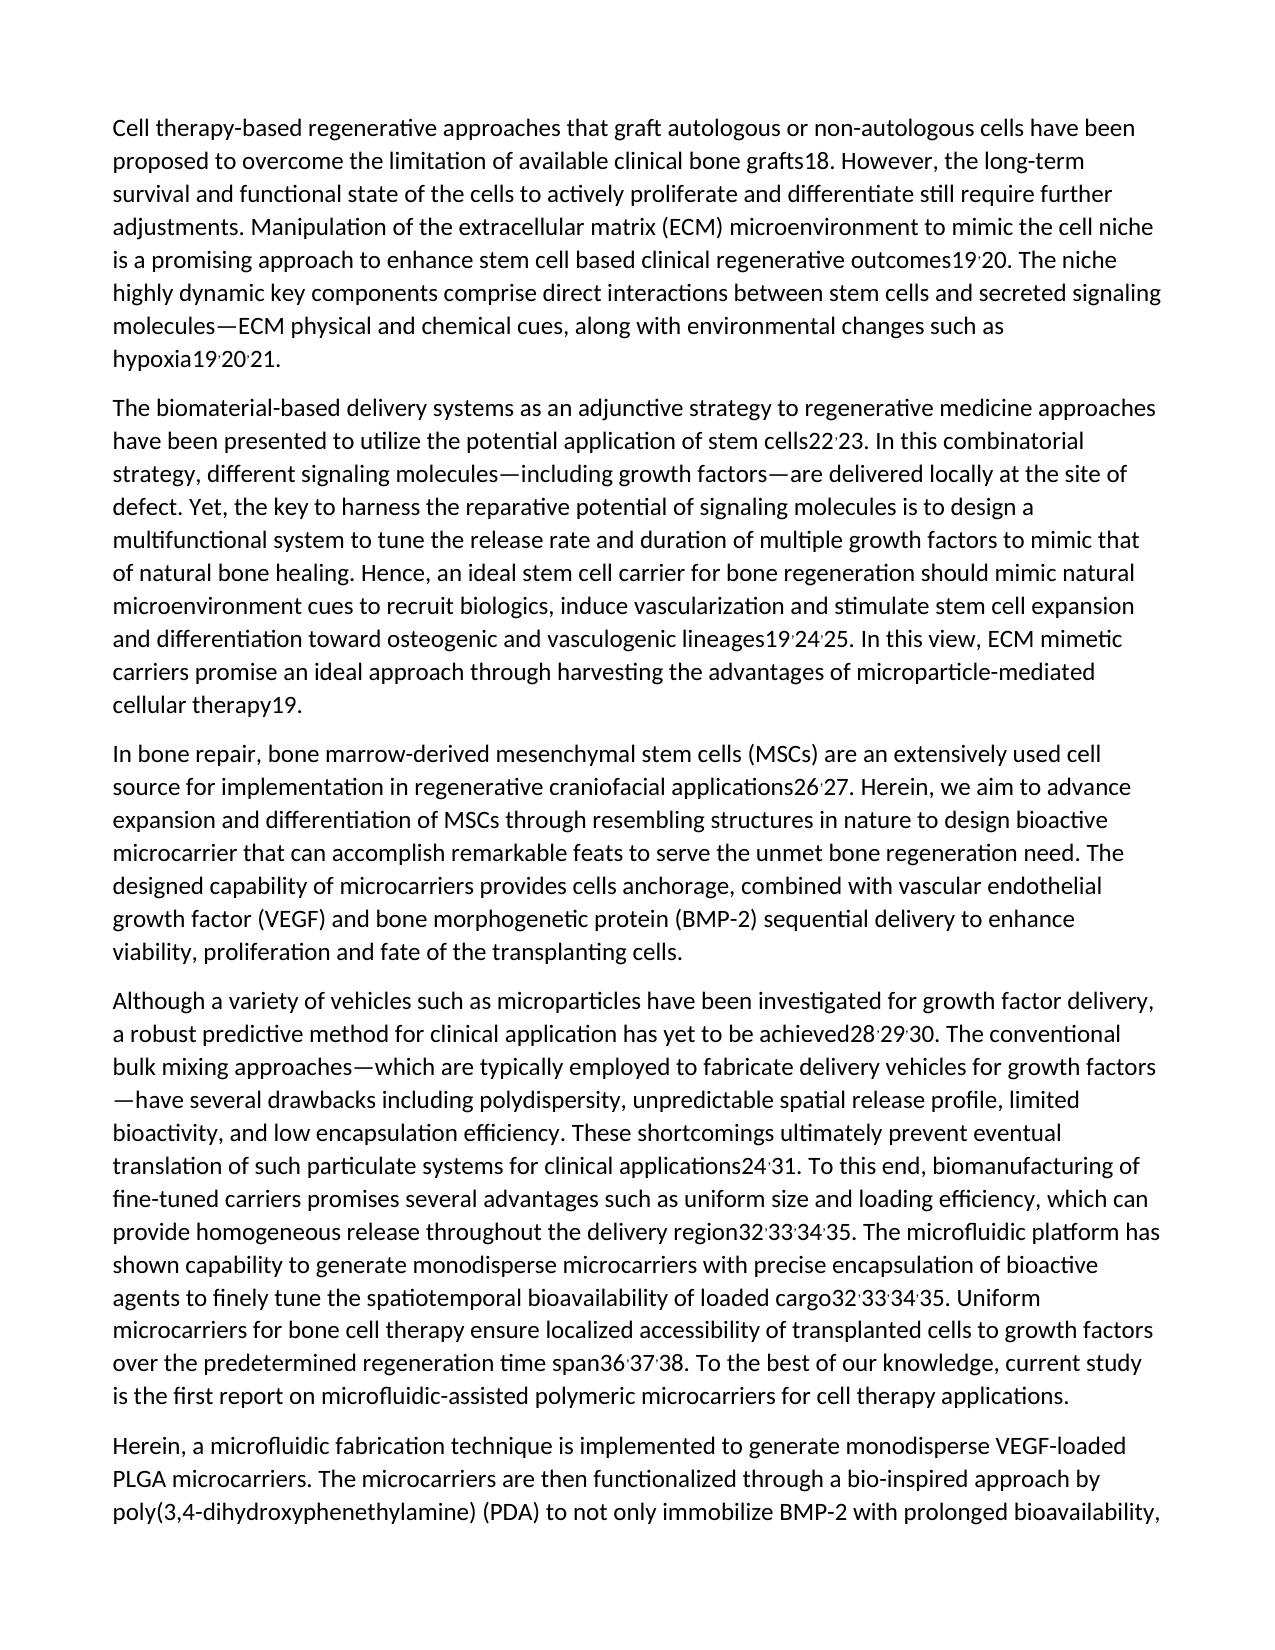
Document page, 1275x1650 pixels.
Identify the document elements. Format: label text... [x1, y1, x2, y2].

text Cell therapy-based regenerative approaches that graft autologous or non-autologous cells have been proposed to overcome the limitation of available clinical bone grafts18. However, the long-term survival and functional state of the cells to actively proliferate and differentiate still require further adjustments. Manipulation of the extracellular matrix (ECM) microenvironment to mimic the cell niche is a promising approach to enhance stem cell based clinical regenerative outcomes19,20. The niche highly dynamic key components comprise direct interactions between stem cells and secreted signaling molecules—ECM physical and chemical cues, along with environmental changes such as hypoxia19,20,21. [112, 112, 1162, 373]
text In bone repair, bone marrow-derived mesenchymal stem cells (MSCs) are an extensively used cell source for implementation in regenerative craniofacial applications26,27. Herein, we aim to advance expansion and differentiation of MSCs through resembling structures in nature to design bioactive microcarrier that can accomplish remarkable feats to serve the unmet bone regeneration need. The designed capability of microcarriers provides cells anchorage, combined with vascular endothelial growth factor (VEGF) and bone morphogenetic protein (BMP-2) sequential delivery to enhance viability, proliferation and fate of the transplanting cells. [112, 738, 1162, 966]
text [112, 1430, 1162, 1526]
text The biomaterial-based delivery systems as an adjunctive strategy to regenerative medicine approaches have been presented to utilize the potential application of stem cells22,23. In this combinatorial strategy, different signaling molecules—including growth factors—are delivered locally at the site of defect. Yet, the key to harness the reparative potential of signaling molecules is to design a multifunctional system to tune the release rate and duration of multiple growth factors to mimic that of natural bone healing. Hence, an ideal stem cell carrier for bone regeneration should mimic natural microenvironment cues to recruit biologics, induce vascularization and stimulate stem cell expansion and differentiation toward osteogenic and vasculogenic lineages19,24,25. In this view, ECM mimetic carriers promise an ideal approach through harvesting the advantages of microparticle-mediated cellular therapy19. [112, 392, 1162, 719]
text Although a variety of vehicles such as microparticles have been investigated for growth factor delivery, a robust predictive method for clinical application has yet to be achieved28,29,30. The conventional bulk mixing approaches—which are typically employed to fabricate delivery vehicles for growth factors—have several drawbacks including polydispersity, unpredictable spatial release profile, limited bioactivity, and low encapsulation efficiency. These shortcomings ultimately prevent eventual translation of such particulate systems for clinical applications24,31. To this end, biomanufacturing of fine-tuned carriers promises several advantages such as uniform size and loading efficiency, which can provide homogeneous release throughout the delivery region32,33,34,35. The microfluidic platform has shown capability to generate monodisperse microcarriers with precise encapsulation of bioactive agents to finely tune the spatiotemporal bioavailability of loaded cargo32,33,34,35. Uniform microcarriers for bone cell therapy ensure localized accessibility of transplanted cells to growth factors over the predetermined regeneration time span36,37,38. To the best of our knowledge, current study is the first report on microfluidic-assisted polymeric microcarriers for cell therapy applications. [112, 985, 1162, 1411]
